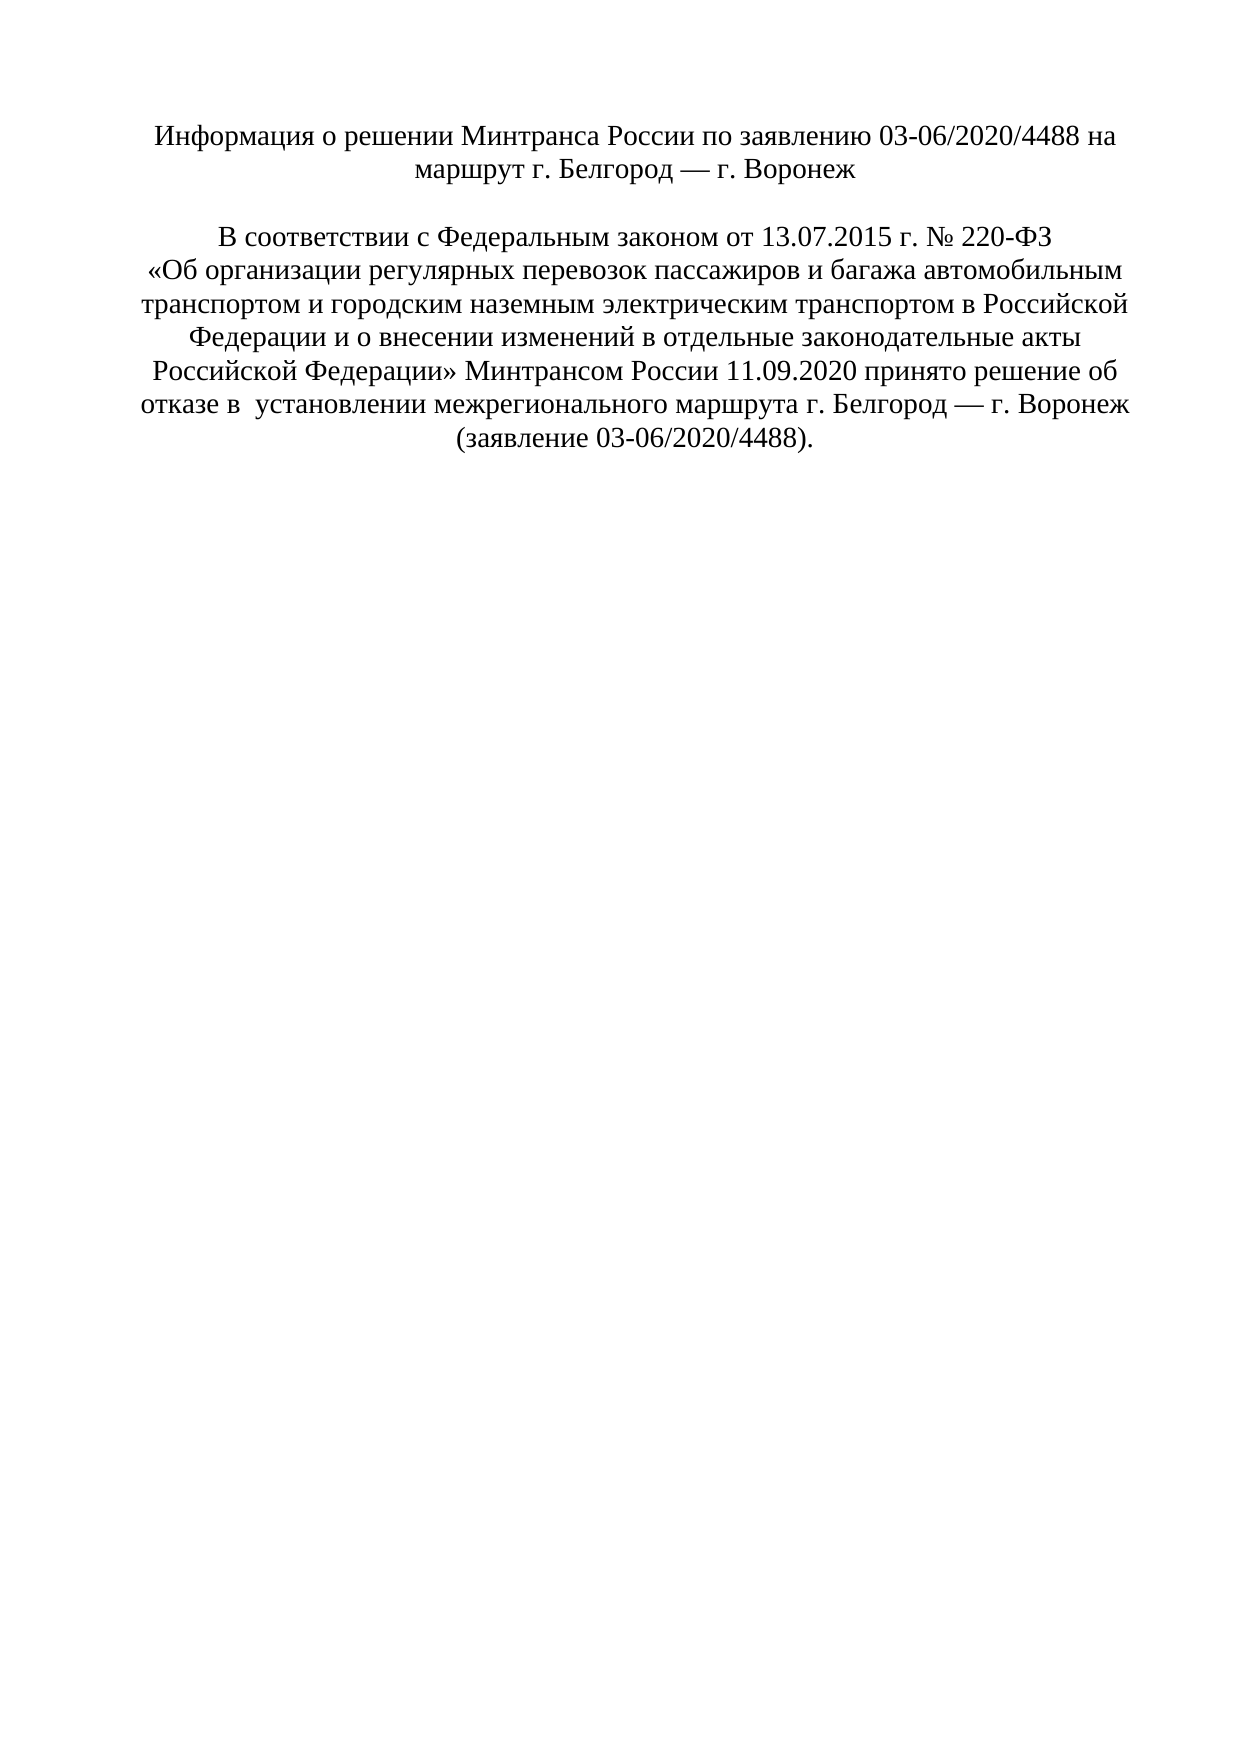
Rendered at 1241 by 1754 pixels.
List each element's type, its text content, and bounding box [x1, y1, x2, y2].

text Информация о решении Минтранса России по заявлению 03-06/2020/4488 на маршрут г. Белгород — г. Воронеж [118, 118, 1152, 185]
text В соответствии с Федеральным законом от 13.07.2015 г. № 220-ФЗ «Об организации регулярных перевозок пассажиров и багажа автомобильным транспортом и городским наземным электрическим транспортом в Российской Федерации и о внесении изменений в отдельные законодательные акты Российской Федерации» Минтрансом России 11.09.2020 принято решение об отказе в установлении межрегионального маршрута г. Белгород — г. Воронеж (заявление 03-06/2020/4488). [118, 219, 1152, 453]
